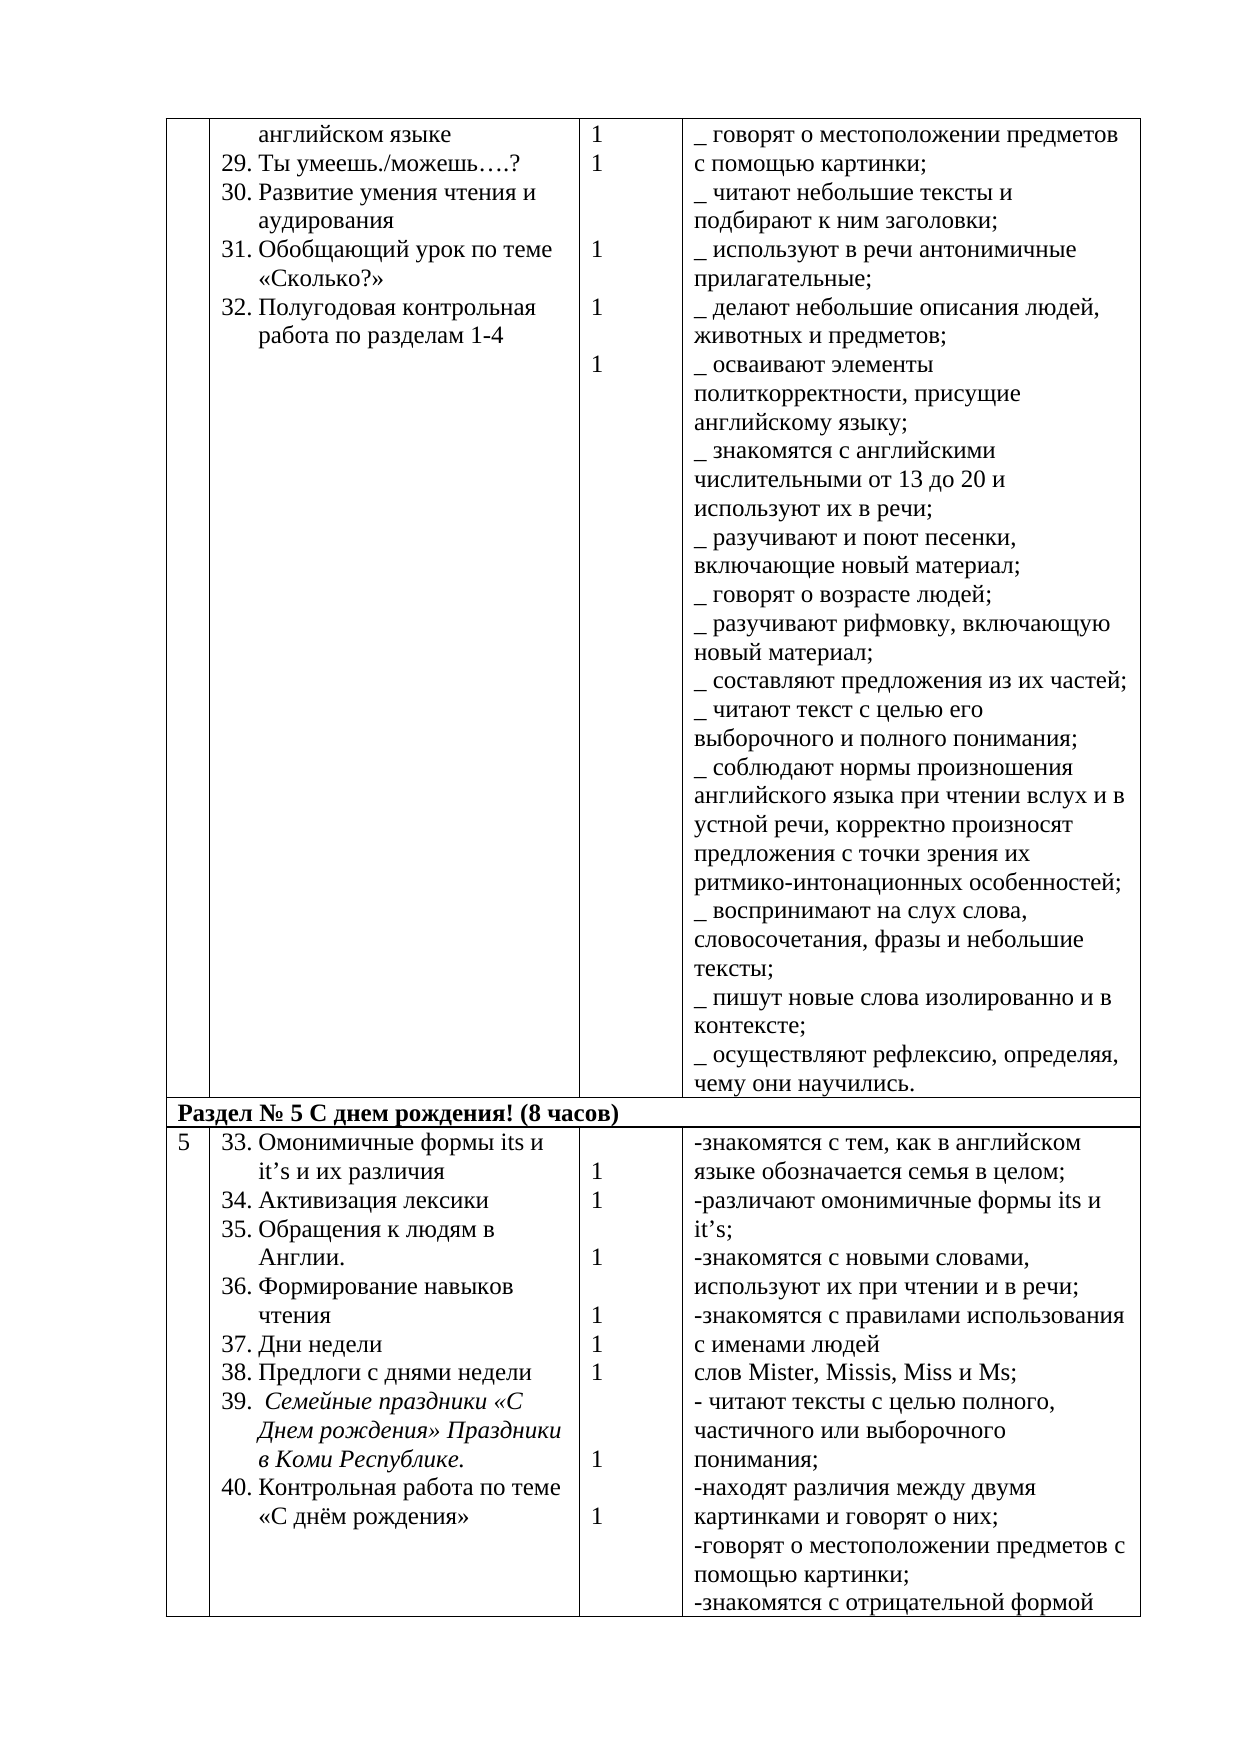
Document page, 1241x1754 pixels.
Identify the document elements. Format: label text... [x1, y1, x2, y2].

table_cell 1 1 1 1 1 1 1 1 [580, 1128, 682, 1616]
table_cell 5 [167, 1128, 209, 1616]
table_cell Раздел № 5 С днем рождения! (8 часов) [167, 1098, 1140, 1126]
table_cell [210, 119, 579, 1097]
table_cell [683, 1128, 1140, 1616]
table_cell 1 1 1 1 1 1 1 1 [580, 119, 682, 1097]
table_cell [210, 1128, 579, 1616]
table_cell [683, 119, 1140, 1097]
table_cell 4 [167, 119, 209, 1097]
